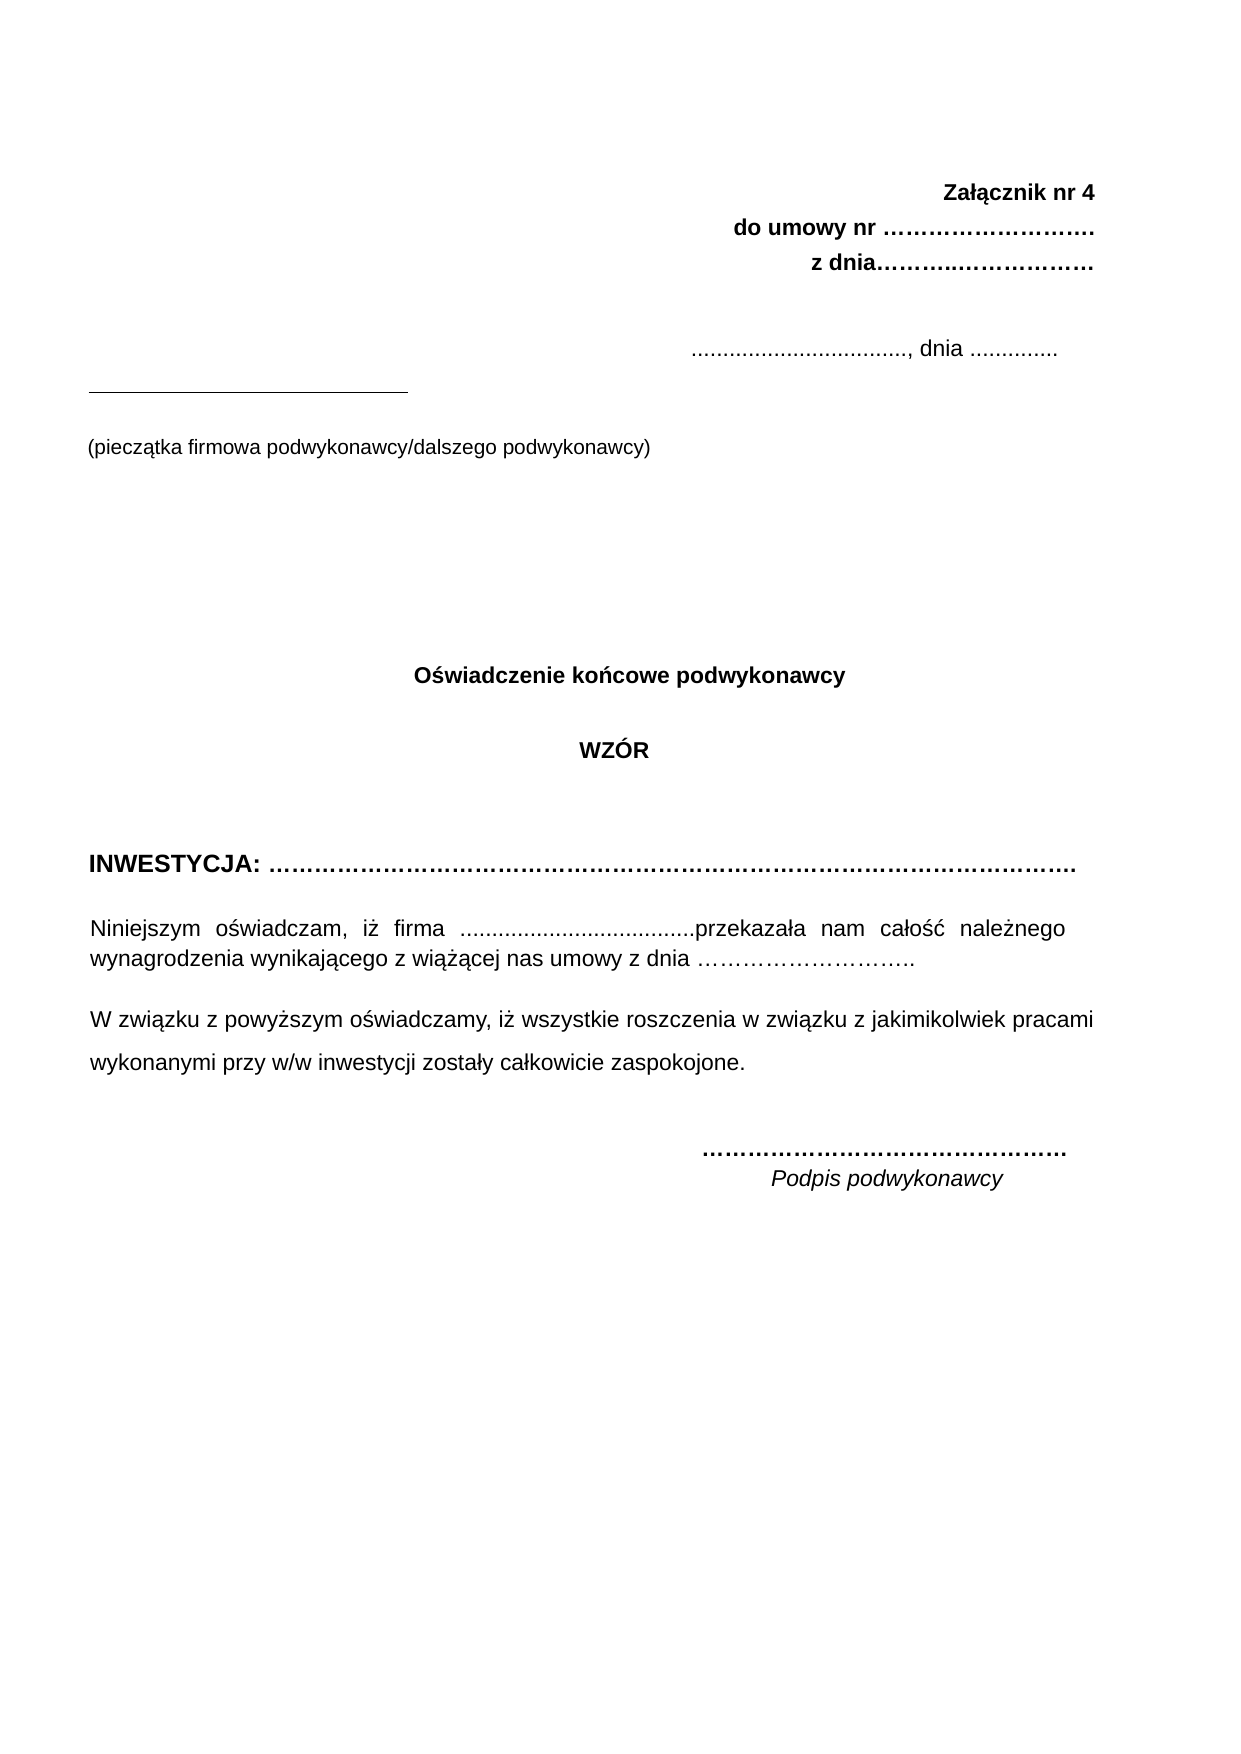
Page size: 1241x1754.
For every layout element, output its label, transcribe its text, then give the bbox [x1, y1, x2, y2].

text Załącznik nr 4 [89, 178, 1094, 205]
text Niniejszym oświadczam, iż firma .....................................przekazała nam całość należnego wynagrodzenia wynikającego z wiążącej nas umowy z dnia ……………………….. [90, 915, 1066, 971]
text WZÓR [414, 737, 1067, 763]
text INWESTYCJA: ……………………………………………………………………………………………. [89, 849, 1095, 878]
text z dnia………..……………… [89, 248, 1094, 275]
text W związku z powyższym oświadczamy, iż wszystkie roszczenia w związku z jakimikolwiek pracami wykonanymi przy w/w inwestycji zostały całkowicie zaspokojone. [90, 1006, 1095, 1075]
text Oświadczenie końcowe podwykonawcy [195, 662, 1064, 688]
text ………………………………………… [89, 1135, 1068, 1161]
text do umowy nr ………………………. [89, 213, 1095, 240]
text (pieczątka firmowa podwykonawcy/dalszego podwykonawcy) [87, 434, 1095, 458]
text .................................., dnia .............. [162, 334, 1066, 361]
text Podpis podwykonawcy [89, 1165, 1004, 1191]
